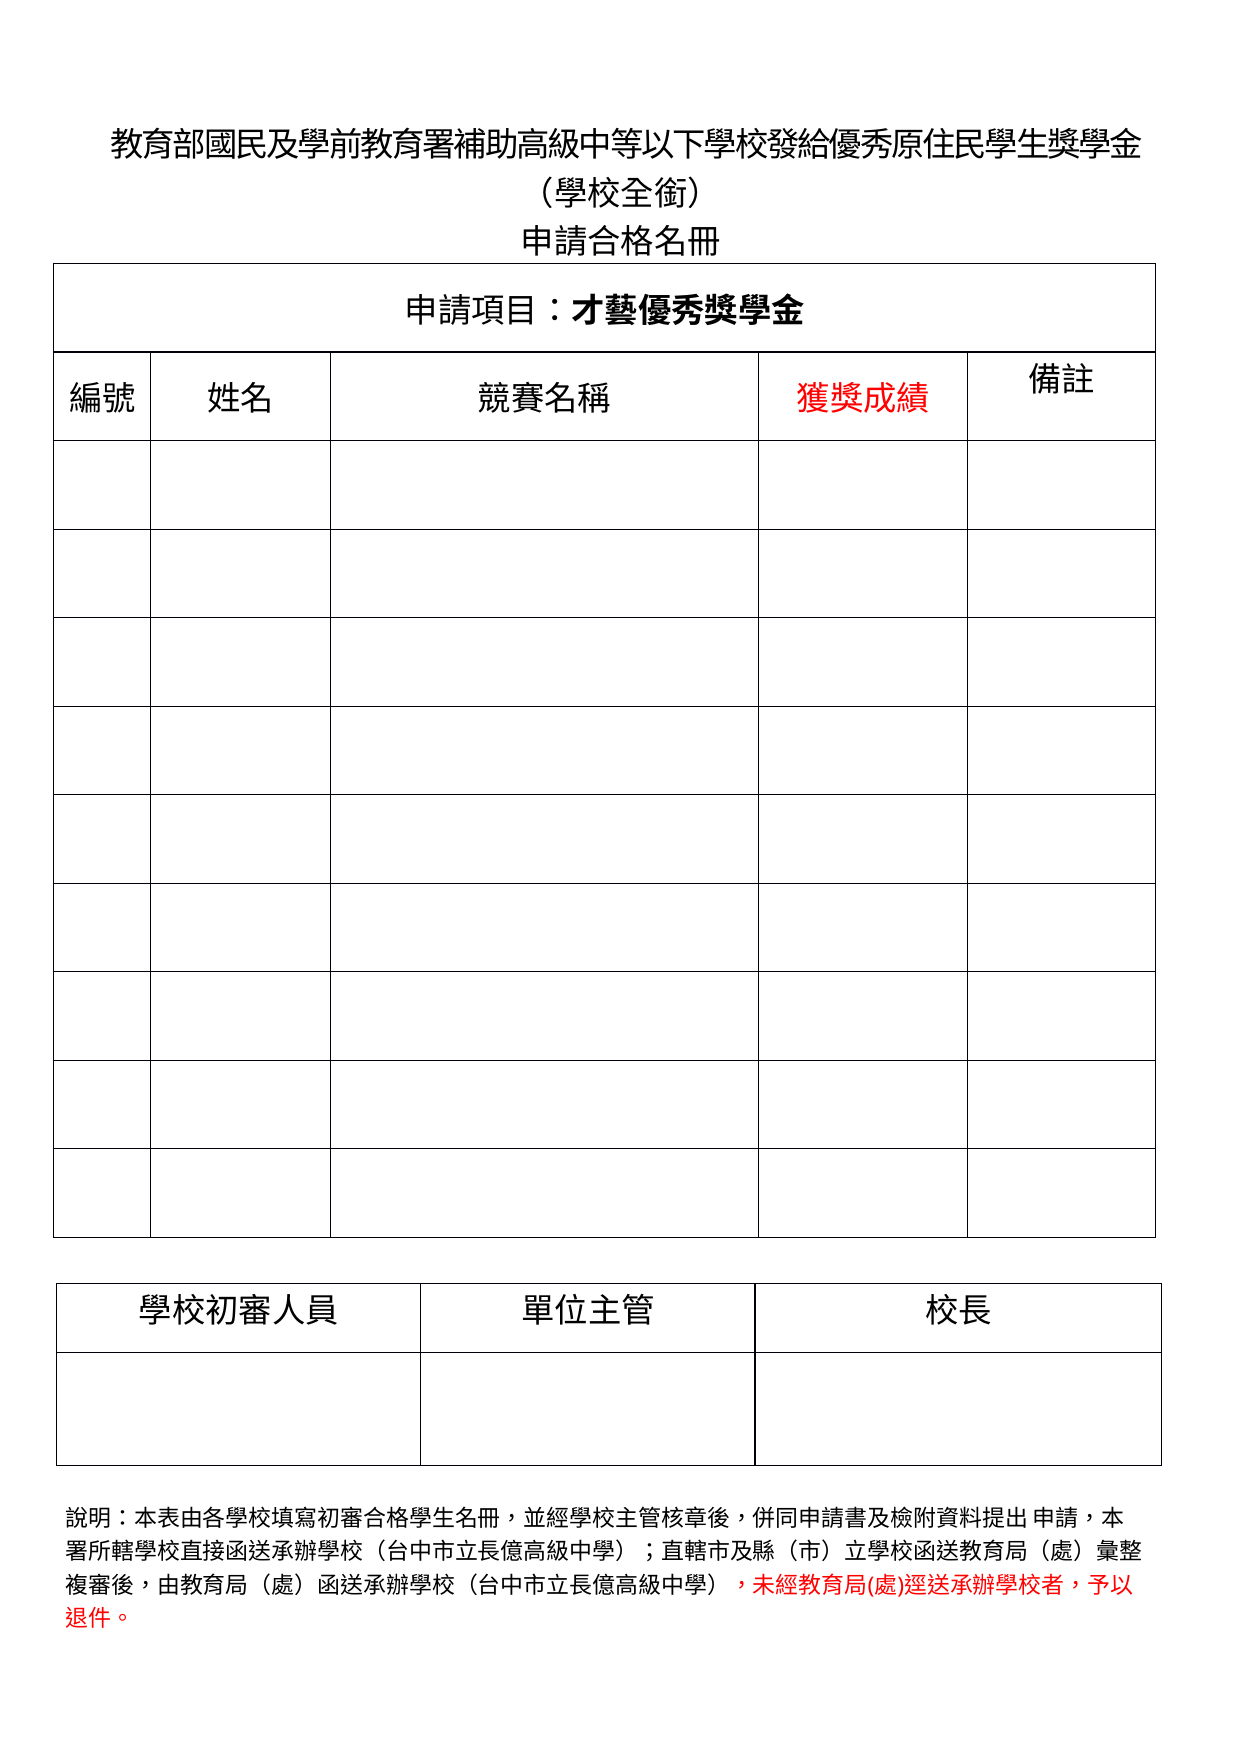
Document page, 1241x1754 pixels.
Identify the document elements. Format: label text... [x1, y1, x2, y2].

table_cell [151, 707, 330, 794]
table_cell 姓名 [151, 353, 330, 440]
table_cell [759, 707, 967, 794]
table_cell [759, 530, 967, 617]
table_cell [151, 1149, 330, 1237]
table_header 單位主管 [421, 1284, 754, 1352]
table_cell [968, 618, 1155, 706]
table_cell [759, 795, 967, 883]
table_cell [968, 795, 1155, 883]
table_cell [331, 530, 758, 617]
table_cell [968, 441, 1155, 528]
table_cell 編號 [54, 353, 150, 440]
table_cell [151, 530, 330, 617]
table_cell [759, 884, 967, 971]
table_cell [331, 972, 758, 1060]
table_cell [151, 618, 330, 706]
table_cell [54, 441, 150, 528]
table_cell [968, 530, 1155, 617]
table_cell [54, 1149, 150, 1237]
table_cell [331, 618, 758, 706]
table_cell [54, 795, 150, 883]
table_cell [331, 1061, 758, 1148]
table_cell [151, 884, 330, 971]
table_cell [759, 972, 967, 1060]
table_cell [151, 1061, 330, 1148]
table_cell [151, 972, 330, 1060]
text 教育部國民及學前教育署補助高級中等以下學校發給優秀原住民學生獎學金 [109, 118, 1146, 166]
table_cell [54, 530, 150, 617]
text 申請合格名冊 [95, 214, 1146, 263]
table_cell 備註 [968, 353, 1155, 440]
table_cell [57, 1353, 420, 1465]
table_cell [331, 1149, 758, 1237]
table_cell 競賽名稱 [331, 353, 758, 440]
table_cell [54, 707, 150, 794]
table_header 校長 [756, 1284, 1161, 1352]
table_cell [54, 1061, 150, 1148]
text （學校全銜） [95, 166, 1146, 214]
table_cell [331, 795, 758, 883]
table_cell [54, 884, 150, 971]
table_cell [968, 972, 1155, 1060]
table_cell [759, 1061, 967, 1148]
table_cell [331, 884, 758, 971]
table_cell [151, 795, 330, 883]
table_cell [759, 618, 967, 706]
table_header 學校初審人員 [57, 1284, 420, 1352]
table_cell [759, 1149, 967, 1237]
table_cell [968, 884, 1155, 971]
table_cell [331, 707, 758, 794]
table_cell [421, 1353, 754, 1465]
table_cell [756, 1353, 1161, 1465]
table_cell [54, 972, 150, 1060]
table_header 申請項目：才藝優秀獎學金 [54, 264, 1155, 351]
text 說明：本表由各學校填寫初審合格學生名冊，並經學校主管核章後，併同申請書及檢附資料提出 申請，本署所轄學校直接函送承辦學校（台中市立長億高級中學）；直轄市及縣（市）立學校函送教育局（處）彙整複審後，由教育局（處）函送承辦學校（台中市立長億高級中學），未經教育局(處)逕送承辦學校者，予以退件。 [65, 1500, 1146, 1633]
table_cell 獲獎成績 [759, 353, 967, 440]
table_cell [968, 1061, 1155, 1148]
table_cell [968, 1149, 1155, 1237]
table_cell [968, 707, 1155, 794]
table_cell [151, 441, 330, 528]
table_cell [759, 441, 967, 528]
table_cell [331, 441, 758, 528]
table_cell [54, 618, 150, 706]
